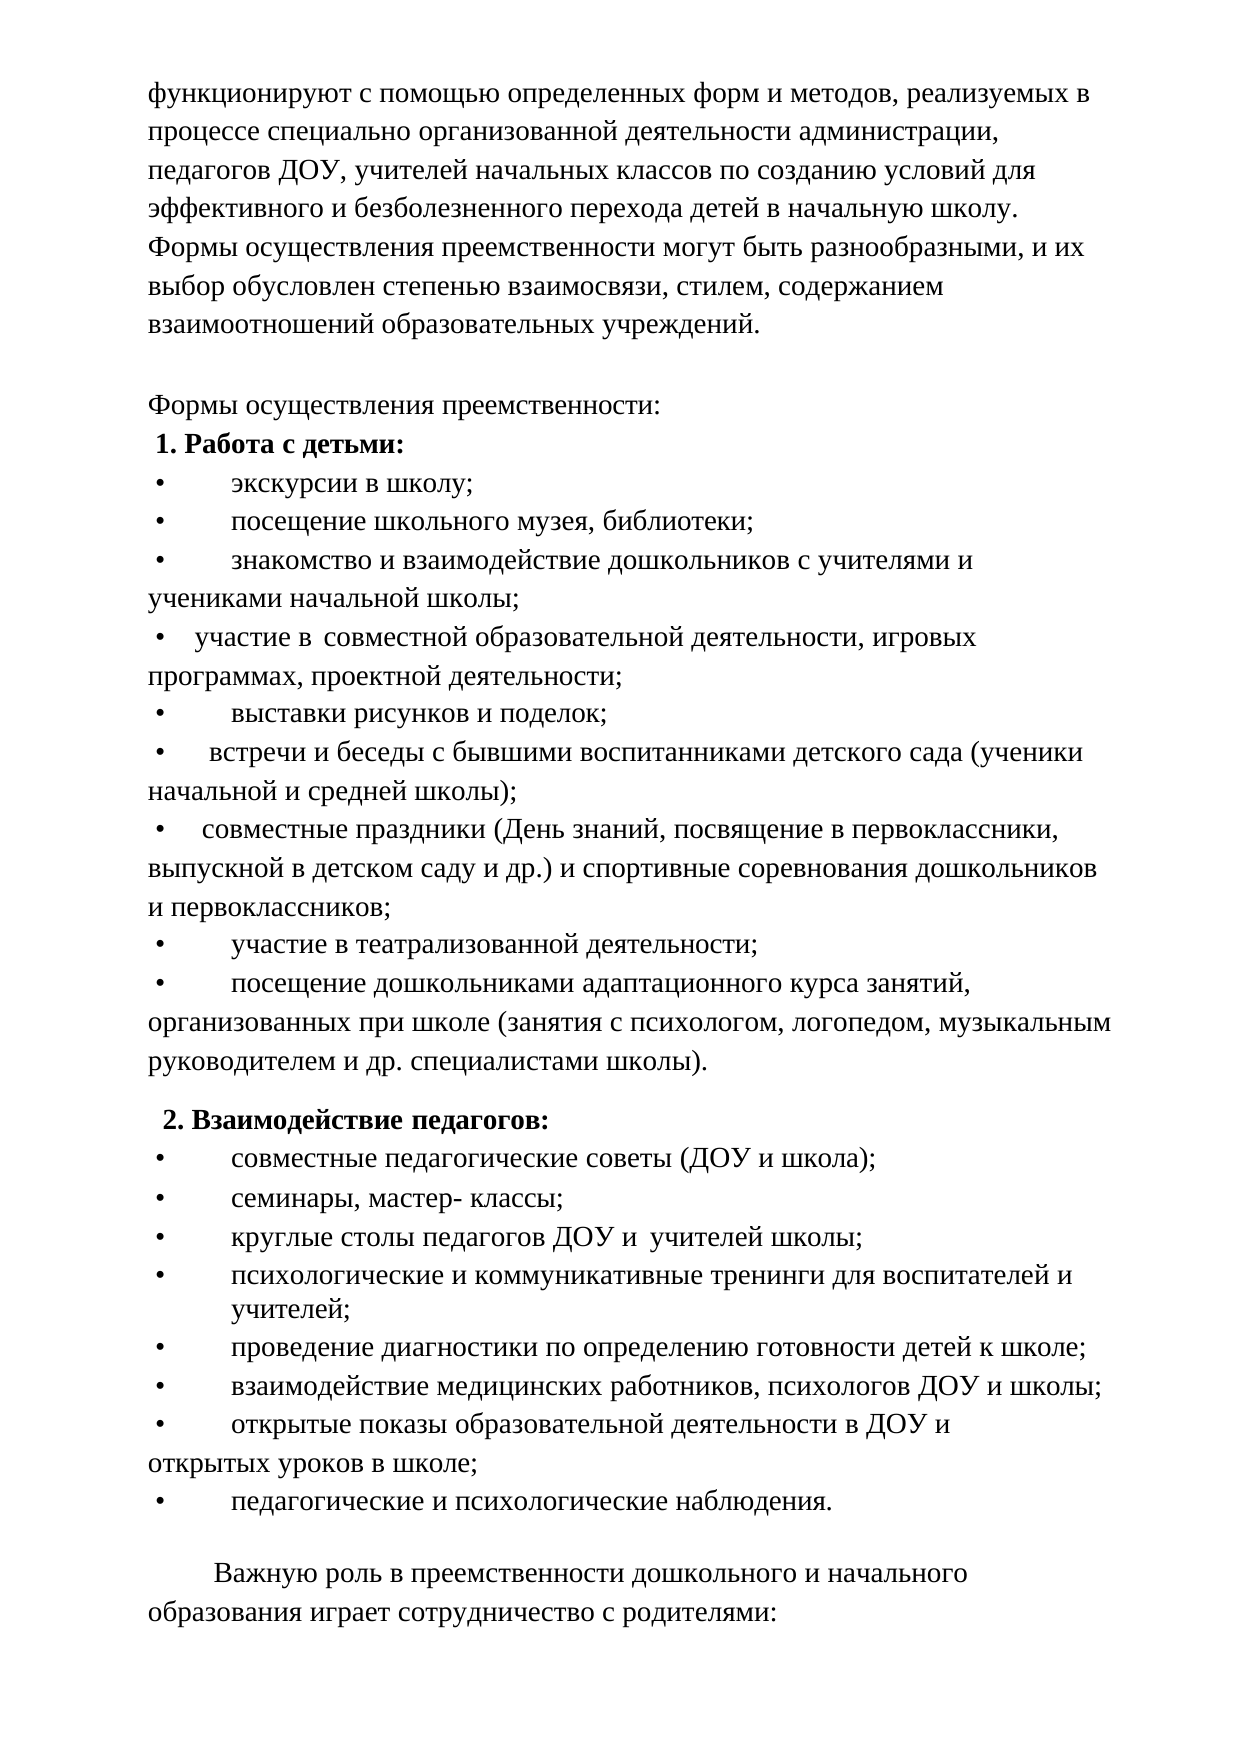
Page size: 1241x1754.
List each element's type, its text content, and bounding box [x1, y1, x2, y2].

list участие в театрализованной деятельности; [155, 927, 1167, 961]
list открытые показы образовательной деятельности в ДОУ и открытых уроков в школе; [148, 1407, 1069, 1479]
list семинары, мастер- классы; [155, 1180, 1167, 1214]
list круглые столы педагогов ДОУ и учителей школы; [155, 1219, 1167, 1252]
list совместные праздники (День знаний, посвящение в первоклассники, выпускной в детском саду и др.) и спортивные соревнования дошкольников и первоклассников; [148, 812, 1103, 922]
list взаимодействие медицинских работников, психологов ДОУ и школы; [155, 1368, 1167, 1402]
list проведение диагностики по определению готовности детей к школе; [155, 1329, 1167, 1363]
list Работа с детьми: [155, 426, 1167, 460]
list участие в совместной образовательной деятельности, игровых программах, проектной деятельности; [148, 619, 1022, 691]
text Формы осуществления преемственности: [148, 388, 1167, 421]
list психологические и коммуникативные тренинги для воспитателей и учителей; [155, 1257, 1167, 1324]
list выставки рисунков и поделок; [155, 696, 1167, 729]
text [148, 75, 1114, 340]
list встречи и беседы с бывшими воспитанниками детского сада (ученики начальной и средней школы); [148, 734, 1097, 807]
list совместные педагогические советы (ДОУ и школа); [155, 1141, 1167, 1174]
list знакомство и взаимодействие дошкольников с учителями и учениками начальной школы; [148, 542, 988, 614]
list экскурсии в школу; [155, 465, 1167, 498]
text Важную роль в преемственности дошкольного и начального образования играет сотрудничество с родителями: [148, 1556, 1114, 1628]
list педагогические и психологические наблюдения. [155, 1484, 1167, 1517]
list Взаимодействие педагогов: [162, 1102, 1167, 1136]
list посещение дошкольниками адаптационного курса занятий, организованных при школе (занятия с психологом, логопедом, музыкальным руководителем и др. специалистами школы). [148, 966, 1112, 1076]
list посещение школьного музея, библиотеки; [155, 503, 1167, 537]
